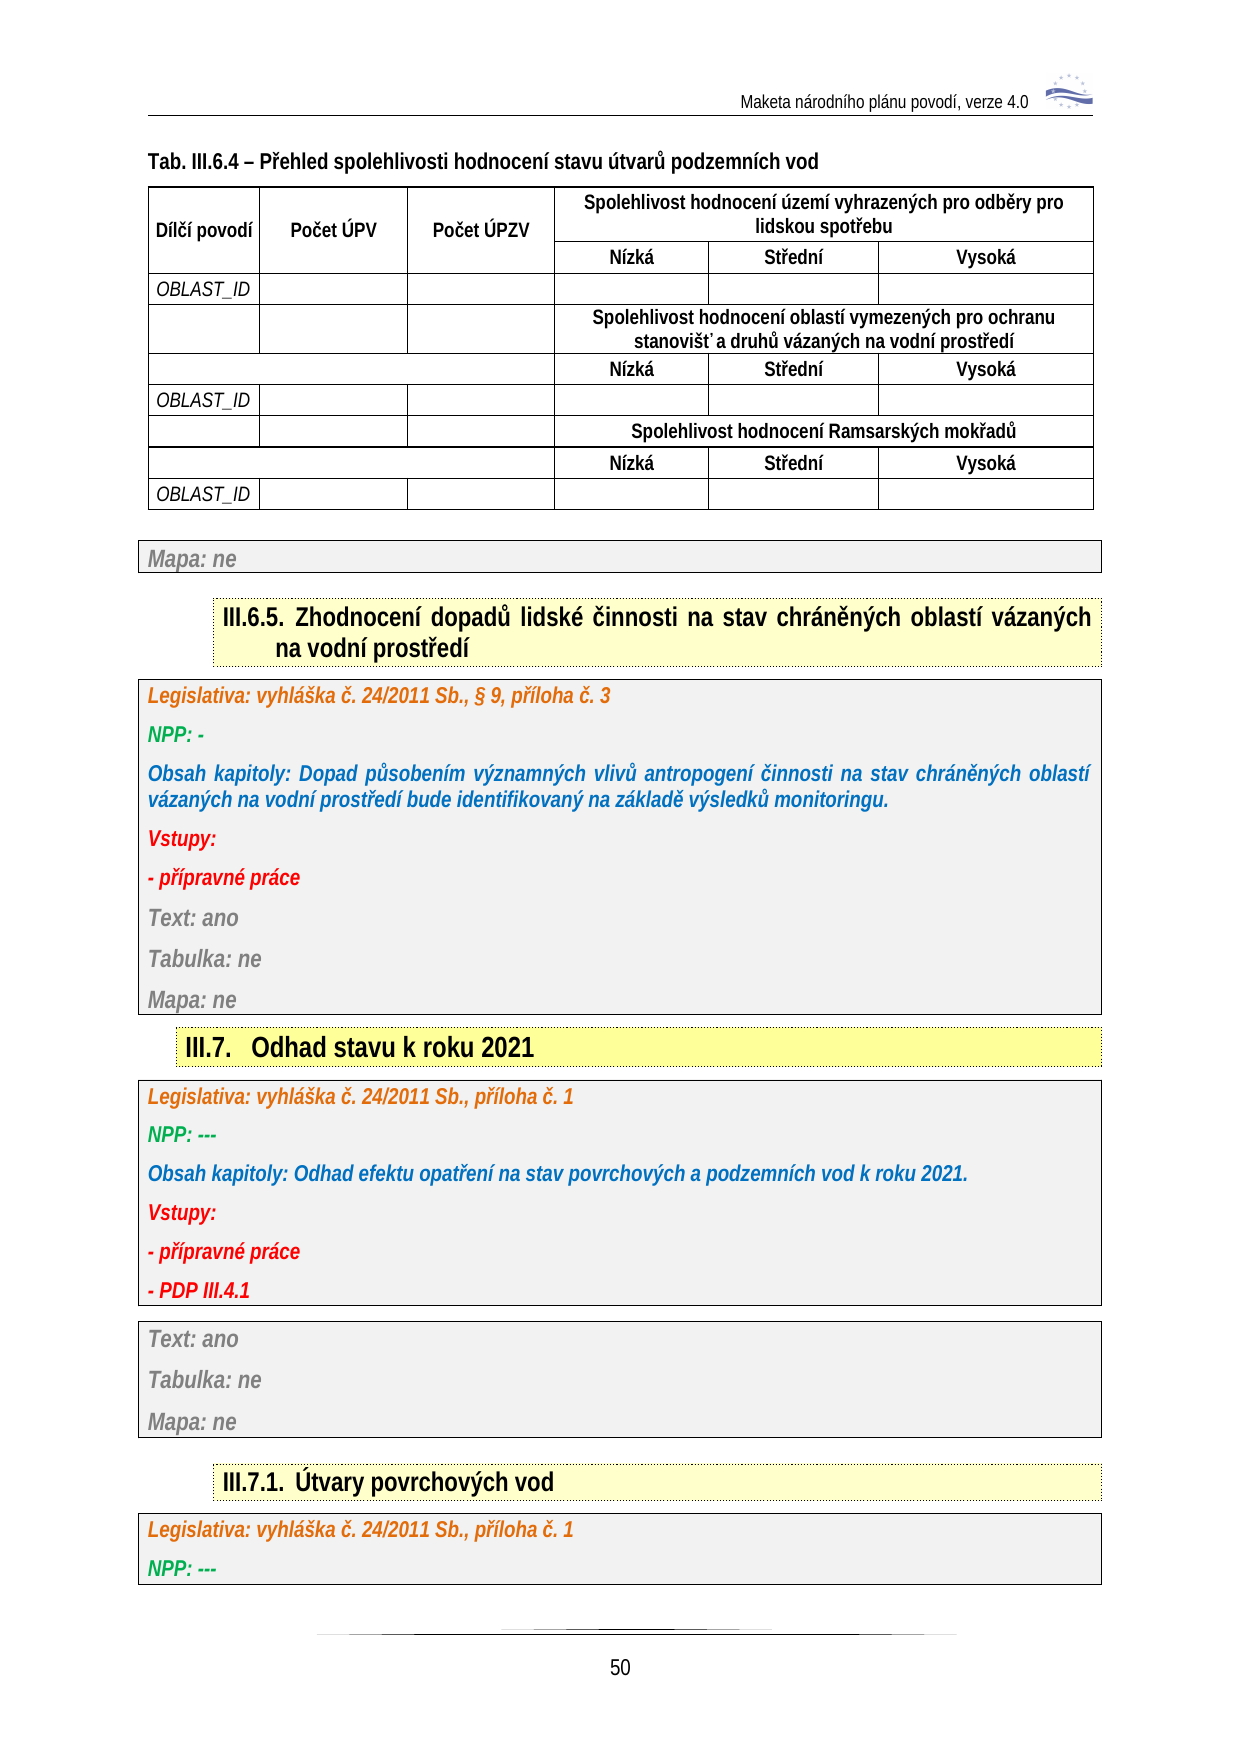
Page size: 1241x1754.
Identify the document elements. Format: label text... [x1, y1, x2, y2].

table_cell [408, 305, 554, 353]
text - PDP III.4.1 [139, 1274, 1101, 1305]
text Tabulka: ne [139, 941, 1101, 973]
text Vstupy: [139, 1196, 1101, 1226]
text Legislativa: vyhláška č. 24/2011 Sb., příloha č. 1 [139, 1514, 1101, 1543]
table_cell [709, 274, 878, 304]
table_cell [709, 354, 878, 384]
picture [1045, 73, 1093, 109]
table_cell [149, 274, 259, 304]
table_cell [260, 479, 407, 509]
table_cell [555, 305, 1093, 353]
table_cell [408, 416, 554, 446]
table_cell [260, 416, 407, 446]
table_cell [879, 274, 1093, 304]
text NPP: --- [139, 1552, 1101, 1584]
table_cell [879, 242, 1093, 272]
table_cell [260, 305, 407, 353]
text Legislativa: vyhláška č. 24/2011 Sb., § 9, příloha č. 3 [139, 680, 1101, 708]
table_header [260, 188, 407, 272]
text Text: ano [139, 1322, 1101, 1353]
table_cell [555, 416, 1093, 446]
text Tab. III.6.4 – Přehled spolehlivosti hodnocení stavu útvarů podzemních vod [148, 148, 1093, 174]
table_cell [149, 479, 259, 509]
text - přípravné práce [139, 1235, 1101, 1264]
list Odhad stavu k roku 2021 [176, 1027, 1102, 1067]
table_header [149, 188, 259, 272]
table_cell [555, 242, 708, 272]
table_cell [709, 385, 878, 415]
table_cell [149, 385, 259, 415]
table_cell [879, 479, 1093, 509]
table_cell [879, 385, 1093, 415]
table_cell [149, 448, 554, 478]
text Obsah kapitoly: Dopad působením významných vlivů antropogení činnosti na stav chráněných oblastí vázaných na vodní prostředí bude identifikovaný na základě výsledků monitoringu. [139, 757, 1101, 813]
text Text: ano [139, 900, 1101, 931]
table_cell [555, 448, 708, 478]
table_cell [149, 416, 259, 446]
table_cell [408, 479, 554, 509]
text Mapa: ne [139, 541, 1101, 572]
text Mapa: ne [139, 1403, 1101, 1437]
text - přípravné práce [139, 861, 1101, 890]
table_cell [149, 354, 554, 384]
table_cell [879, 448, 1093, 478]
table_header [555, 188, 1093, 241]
text Mapa: ne [139, 982, 1101, 1014]
text NPP: --- [139, 1118, 1101, 1148]
text Legislativa: vyhláška č. 24/2011 Sb., příloha č. 1 [139, 1081, 1101, 1109]
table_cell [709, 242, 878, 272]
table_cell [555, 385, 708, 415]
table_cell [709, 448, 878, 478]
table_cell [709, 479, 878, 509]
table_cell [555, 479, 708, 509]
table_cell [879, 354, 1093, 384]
text Vstupy: [139, 822, 1101, 851]
text Tabulka: ne [139, 1362, 1101, 1394]
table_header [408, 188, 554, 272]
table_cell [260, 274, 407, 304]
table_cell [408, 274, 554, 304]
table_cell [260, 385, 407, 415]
text Obsah kapitoly: Odhad efektu opatření na stav povrchových a podzemních vod k roku 2021. [139, 1157, 1101, 1187]
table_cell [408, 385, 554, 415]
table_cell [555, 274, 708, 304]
text NPP: - [139, 718, 1101, 747]
text Zhodnocení dopadů lidské činnosti na stav chráněných oblastí vázaných na vodní prostředí [213, 598, 1102, 667]
text Útvary povrchových vod [213, 1463, 1102, 1501]
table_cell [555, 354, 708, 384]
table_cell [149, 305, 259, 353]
